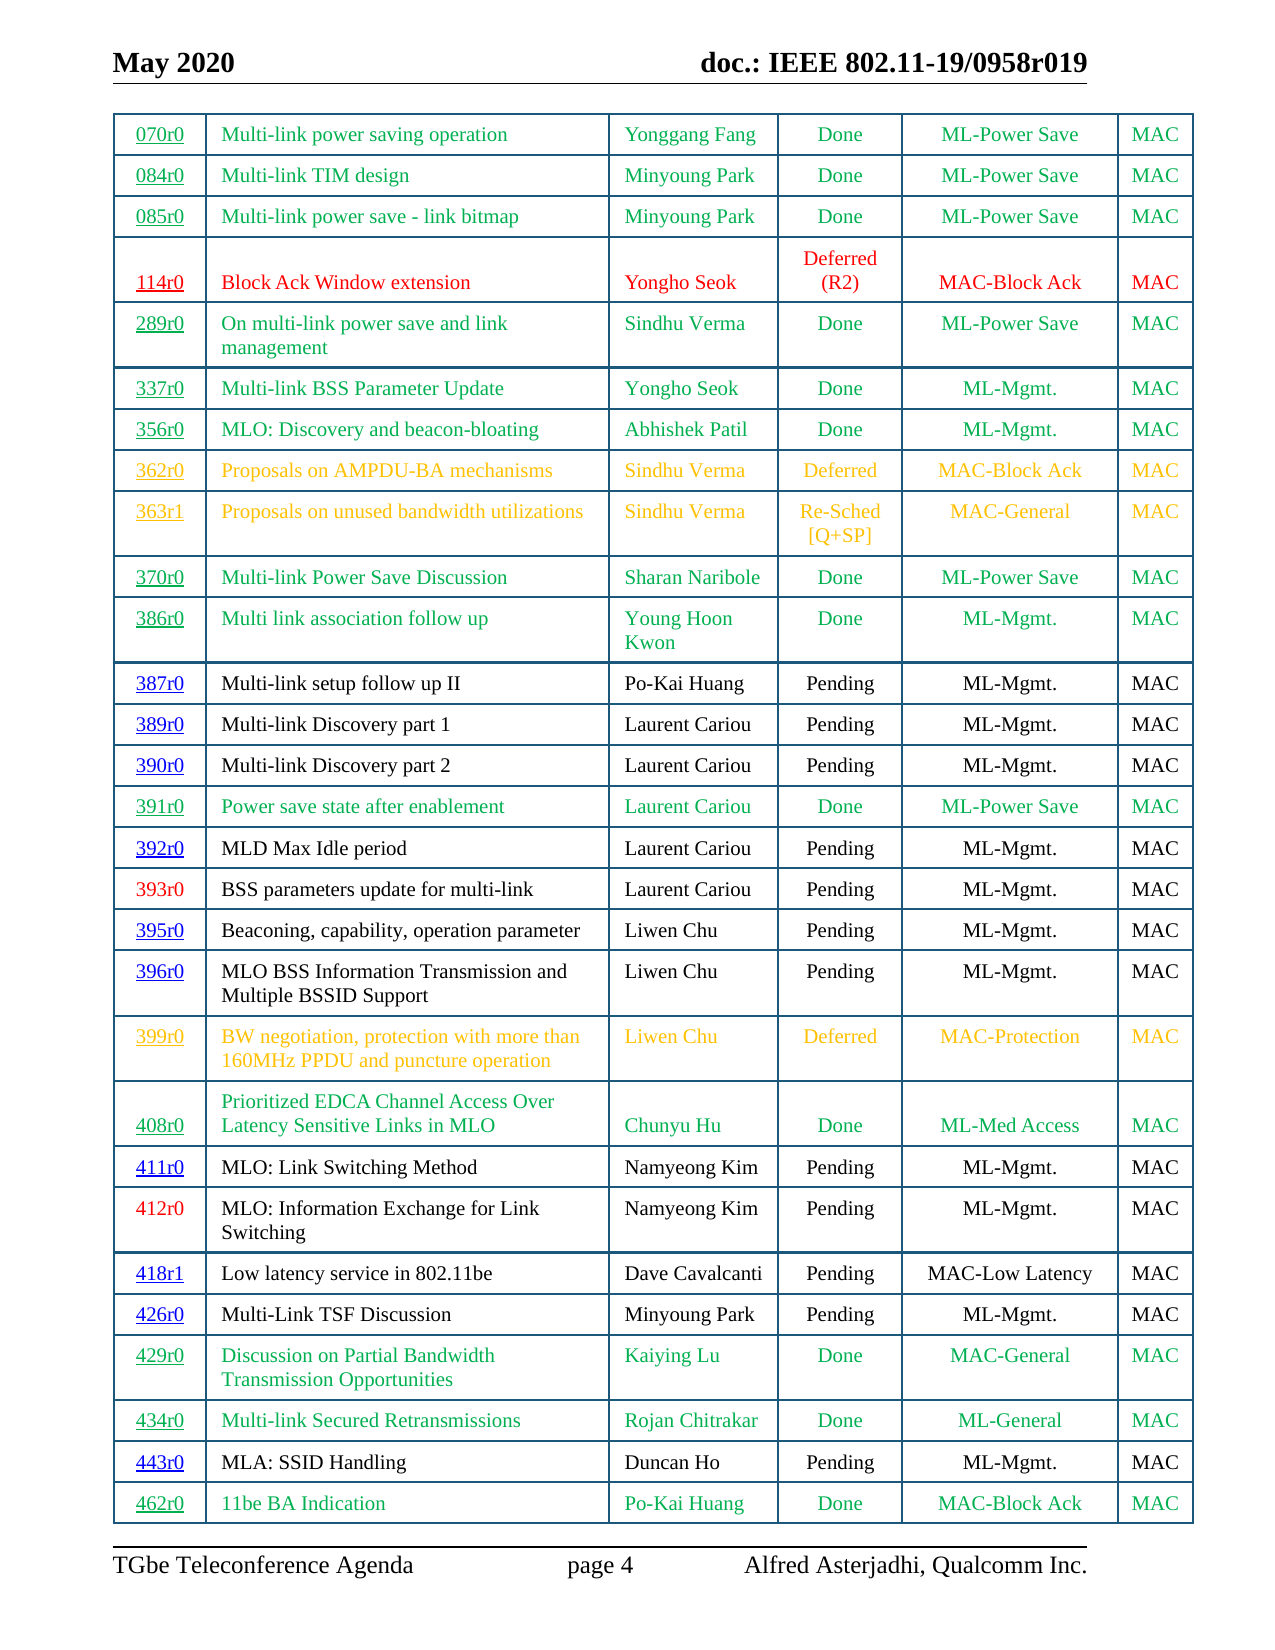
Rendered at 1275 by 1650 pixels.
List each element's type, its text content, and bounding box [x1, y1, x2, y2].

table_cell Pending [779, 746, 901, 785]
table_cell MAC [1119, 156, 1192, 195]
table_cell MAC-Block Ack [903, 1483, 1117, 1522]
table_cell 070r0 [115, 115, 205, 154]
table_cell MLD Max Idle period [207, 828, 608, 867]
table_cell Pending [779, 910, 901, 949]
table_cell MAC [1119, 746, 1192, 785]
table_cell Laurent Cariou [610, 828, 777, 867]
table_cell MAC [1119, 492, 1192, 555]
table_cell MAC [1119, 1401, 1192, 1440]
table_cell 429r0 [115, 1336, 205, 1399]
table_cell Multi-Link TSF Discussion [207, 1295, 608, 1334]
table_cell ML-Power Save [903, 115, 1117, 154]
table_cell MAC-Block Ack [903, 451, 1117, 490]
table_cell MAC [1119, 598, 1192, 661]
table_cell ML-Mgmt. [903, 1295, 1117, 1334]
table_cell Deferred [779, 1017, 901, 1080]
table_cell MAC [1119, 664, 1192, 702]
table_cell 362r0 [115, 451, 205, 490]
table_cell ML-Mgmt. [903, 746, 1117, 785]
table_cell MAC [1119, 369, 1192, 407]
table_cell MAC-Low Latency [903, 1254, 1117, 1292]
table_cell Done [779, 197, 901, 236]
table_cell Minyoung Park [610, 1295, 777, 1334]
table_cell Young Hoon Kwon [610, 598, 777, 661]
table_cell MAC [1119, 197, 1192, 236]
table_cell Pending [779, 1147, 901, 1186]
table_cell ML-Mgmt. [903, 869, 1117, 908]
table_cell Minyoung Park [610, 197, 777, 236]
table_cell MAC [1119, 238, 1192, 301]
table_cell Rojan Chitrakar [610, 1401, 777, 1440]
table_cell MAC-General [903, 1336, 1117, 1399]
table_cell Done [779, 1483, 901, 1522]
table_cell Multi-link setup follow up II [207, 664, 608, 702]
table_cell Done [779, 1336, 901, 1399]
table_cell Pending [779, 951, 901, 1014]
table_cell Minyoung Park [610, 156, 777, 195]
table_cell 337r0 [115, 369, 205, 407]
table_cell ML-Mgmt. [903, 664, 1117, 702]
table_cell MAC [1119, 1295, 1192, 1334]
table_cell Yongho Seok [610, 238, 777, 301]
table_cell MAC-General [903, 492, 1117, 555]
table_cell Chunyu Hu [610, 1082, 777, 1145]
table_cell 426r0 [115, 1295, 205, 1334]
table_cell ML-Power Save [903, 197, 1117, 236]
table_cell Sindhu Verma [610, 451, 777, 490]
table_cell MAC-Protection [903, 1017, 1117, 1080]
table_cell Power save state after enablement [207, 787, 608, 826]
table_cell 462r0 [115, 1483, 205, 1522]
table_cell Po-Kai Huang [610, 664, 777, 702]
table_cell BSS parameters update for multi-link [207, 869, 608, 908]
table_cell ML-Power Save [903, 787, 1117, 826]
table_cell Pending [779, 1442, 901, 1481]
table_cell Block Ack Window extension [207, 238, 608, 301]
table_cell MAC [1119, 557, 1192, 596]
table_cell Re-Sched [Q+SP] [779, 492, 901, 555]
table_cell MAC [1119, 910, 1192, 949]
table_cell Beaconing, capability, operation parameter [207, 910, 608, 949]
table_cell Namyeong Kim [610, 1188, 777, 1251]
table_cell MAC-Block Ack [903, 238, 1117, 301]
table_cell On multi-link power save and link management [207, 303, 608, 366]
table_cell 399r0 [115, 1017, 205, 1080]
table_cell Done [779, 1082, 901, 1145]
table_cell ML-Power Save [903, 557, 1117, 596]
table_cell Po-Kai Huang [610, 1483, 777, 1522]
table_cell 443r0 [115, 1442, 205, 1481]
table_cell Done [779, 156, 901, 195]
table_cell 085r0 [115, 197, 205, 236]
table_cell Yongho Seok [610, 369, 777, 407]
table_cell 395r0 [115, 910, 205, 949]
table_cell Liwen Chu [610, 1017, 777, 1080]
table_cell ML-Mgmt. [903, 1147, 1117, 1186]
table_cell Multi-link Power Save Discussion [207, 557, 608, 596]
table_cell Pending [779, 1295, 901, 1334]
table_cell 370r0 [115, 557, 205, 596]
table_cell Done [779, 115, 901, 154]
table_cell 412r0 [115, 1188, 205, 1251]
table_cell Pending [779, 1188, 901, 1251]
table_cell 392r0 [115, 828, 205, 867]
table_cell 418r1 [115, 1254, 205, 1292]
table_cell MAC [1119, 115, 1192, 154]
table_cell ML-Mgmt. [903, 910, 1117, 949]
table_cell Pending [779, 869, 901, 908]
table_cell Kaiying Lu [610, 1336, 777, 1399]
table_cell 396r0 [115, 951, 205, 1014]
table_cell MAC [1119, 1017, 1192, 1080]
table_cell Deferred [779, 451, 901, 490]
table_cell Done [779, 787, 901, 826]
table_cell 386r0 [115, 598, 205, 661]
table_cell Prioritized EDCA Channel Access Over Latency Sensitive Links in MLO [207, 1082, 608, 1145]
table_cell MAC [1119, 1442, 1192, 1481]
table_cell MAC [1119, 787, 1192, 826]
table_cell Deferred (R2) [779, 238, 901, 301]
table_cell Proposals on AMPDU-BA mechanisms [207, 451, 608, 490]
table_cell ML-Mgmt. [903, 598, 1117, 661]
table_cell Liwen Chu [610, 910, 777, 949]
table_cell MAC [1119, 951, 1192, 1014]
table_cell 434r0 [115, 1401, 205, 1440]
table_cell Multi-link Discovery part 2 [207, 746, 608, 785]
table_cell MAC [1119, 1483, 1192, 1522]
table_cell Discussion on Partial Bandwidth Transmission Opportunities [207, 1336, 608, 1399]
table_cell MLO: Link Switching Method [207, 1147, 608, 1186]
table_cell Pending [779, 705, 901, 744]
table_cell 387r0 [115, 664, 205, 702]
table_cell Done [779, 369, 901, 407]
table_cell 363r1 [115, 492, 205, 555]
table_cell ML-General [903, 1401, 1117, 1440]
table_cell Pending [779, 664, 901, 702]
table_cell 408r0 [115, 1082, 205, 1145]
table_cell MLA: SSID Handling [207, 1442, 608, 1481]
table_cell ML-Mgmt. [903, 705, 1117, 744]
table_cell Multi link association follow up [207, 598, 608, 661]
table_cell Sindhu Verma [610, 303, 777, 366]
table_cell 393r0 [115, 869, 205, 908]
table_cell BW negotiation, protection with more than 160MHz PPDU and puncture operation [207, 1017, 608, 1080]
table_cell ML-Mgmt. [903, 951, 1117, 1014]
table_cell Pending [779, 828, 901, 867]
table_cell Sindhu Verma [610, 492, 777, 555]
table_cell Abhishek Patil [610, 410, 777, 449]
table_cell 356r0 [115, 410, 205, 449]
table_cell 084r0 [115, 156, 205, 195]
table_cell Laurent Cariou [610, 869, 777, 908]
table_cell Yonggang Fang [610, 115, 777, 154]
table_cell Done [779, 303, 901, 366]
table_cell Done [779, 1401, 901, 1440]
table_cell 11be BA Indication [207, 1483, 608, 1522]
table_cell Laurent Cariou [610, 787, 777, 826]
table_cell Liwen Chu [610, 951, 777, 1014]
table_cell Multi-link power saving operation [207, 115, 608, 154]
table_cell MAC [1119, 1147, 1192, 1186]
table_cell ML-Mgmt. [903, 1188, 1117, 1251]
table_cell MAC [1119, 410, 1192, 449]
table_cell Multi-link BSS Parameter Update [207, 369, 608, 407]
table_cell MLO BSS Information Transmission and Multiple BSSID Support [207, 951, 608, 1014]
table_cell MAC [1119, 1254, 1192, 1292]
table_cell Pending [779, 1254, 901, 1292]
table_cell Multi-link power save - link bitmap [207, 197, 608, 236]
table_cell MAC [1119, 451, 1192, 490]
table_cell 389r0 [115, 705, 205, 744]
table_cell ML-Mgmt. [903, 410, 1117, 449]
table_cell ML-Mgmt. [903, 369, 1117, 407]
table_cell Duncan Ho [610, 1442, 777, 1481]
table_cell MAC [1119, 705, 1192, 744]
table_cell Done [779, 598, 901, 661]
table_cell Done [779, 410, 901, 449]
table_cell ML-Mgmt. [903, 1442, 1117, 1481]
table_cell Multi-link Discovery part 1 [207, 705, 608, 744]
table_cell MAC [1119, 1336, 1192, 1399]
table_cell Laurent Cariou [610, 746, 777, 785]
table_cell Multi-link Secured Retransmissions [207, 1401, 608, 1440]
table_cell Done [779, 557, 901, 596]
table_cell Sharan Naribole [610, 557, 777, 596]
table_cell ML-Power Save [903, 156, 1117, 195]
table_cell 114r0 [115, 238, 205, 301]
table_cell Laurent Cariou [610, 705, 777, 744]
table_cell MAC [1119, 869, 1192, 908]
table_cell MAC [1119, 1082, 1192, 1145]
table_cell 390r0 [115, 746, 205, 785]
table_cell Multi-link TIM design [207, 156, 608, 195]
table_cell Namyeong Kim [610, 1147, 777, 1186]
table_cell 289r0 [115, 303, 205, 366]
table_cell 391r0 [115, 787, 205, 826]
table_cell ML-Mgmt. [903, 828, 1117, 867]
table_cell MAC [1119, 1188, 1192, 1251]
table_cell MLO: Information Exchange for Link Switching [207, 1188, 608, 1251]
table_cell 411r0 [115, 1147, 205, 1186]
table_cell MAC [1119, 828, 1192, 867]
table_cell MLO: Discovery and beacon-bloating [207, 410, 608, 449]
table_cell Proposals on unused bandwidth utilizations [207, 492, 608, 555]
table_cell Dave Cavalcanti [610, 1254, 777, 1292]
table_cell ML-Med Access [903, 1082, 1117, 1145]
table_cell ML-Power Save [903, 303, 1117, 366]
table_cell MAC [1119, 303, 1192, 366]
table_cell Low latency service in 802.11be [207, 1254, 608, 1292]
